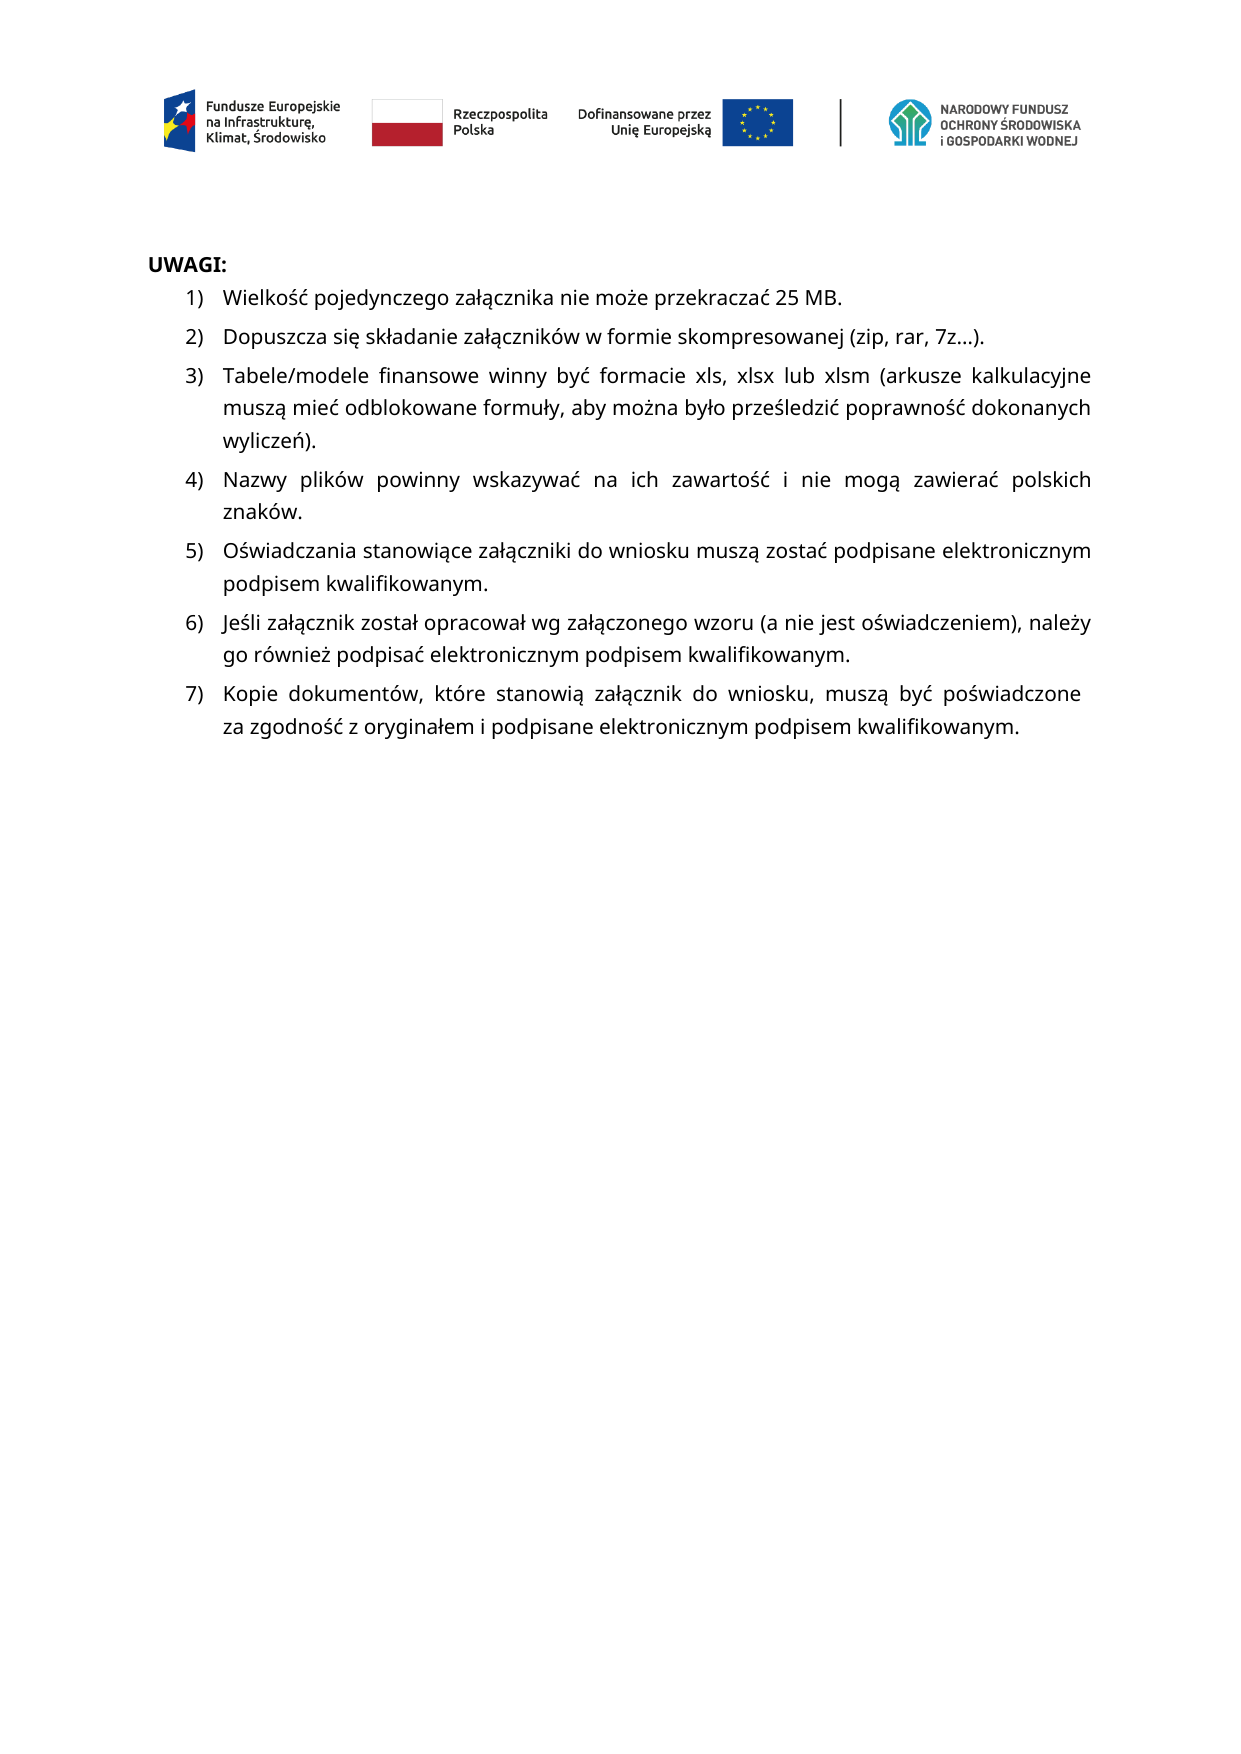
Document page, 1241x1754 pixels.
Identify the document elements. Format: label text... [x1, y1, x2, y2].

list Kopie dokumentów, które stanowią załącznik do wniosku, muszą być poświadczone za zgodność z oryginałem i podpisane elektronicznym podpisem kwalifikowanym. [185, 679, 1093, 740]
text UWAGI: [148, 250, 1093, 279]
list Oświadczania stanowiące załączniki do wniosku muszą zostać podpisane elektronicznym podpisem kwalifikowanym. [185, 536, 1093, 597]
list Dopuszcza się składanie załączników w formie skompresowanej (zip, rar, 7z…). [185, 322, 1093, 350]
list Wielkość pojedynczego załącznika nie może przekraczać 25 MB. [185, 283, 1093, 311]
list Jeśli załącznik został opracował wg załączonego wzoru (a nie jest oświadczeniem), należy go również podpisać elektronicznym podpisem kwalifikowanym. [185, 608, 1093, 669]
list Tabele/modele finansowe winny być formacie xls, xlsx lub xlsm (arkusze kalkulacyjne muszą mieć odblokowane formuły, aby można było prześledzić poprawność dokonanych wyliczeń). [185, 361, 1093, 454]
list Nazwy plików powinny wskazywać na ich zawartość i nie mogą zawierać polskich znaków. [185, 465, 1093, 526]
picture [147, 73, 1093, 168]
